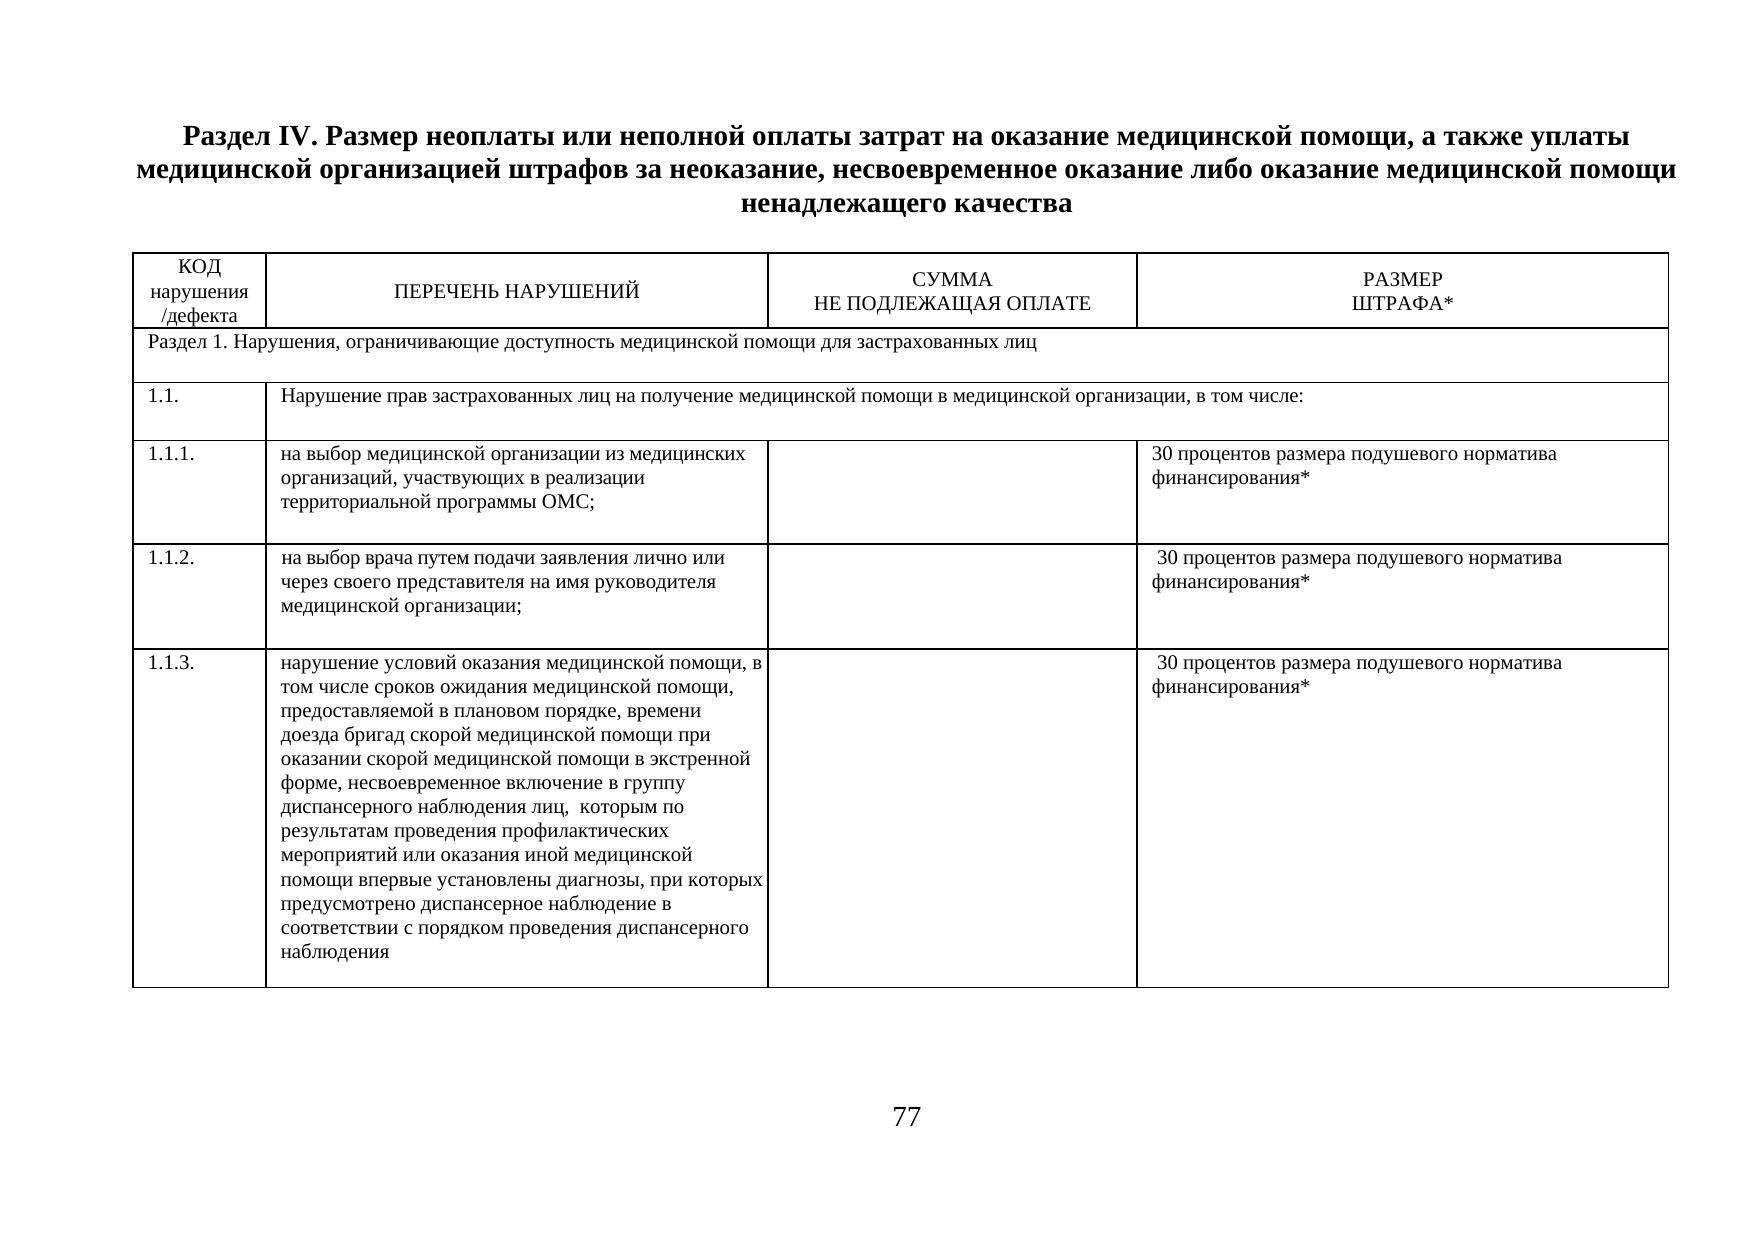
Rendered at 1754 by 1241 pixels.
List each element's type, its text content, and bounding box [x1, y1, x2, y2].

table_cell нарушение условий оказания медицинской помощи, в том числе сроков ожидания медицинской помощи, предоставляемой в плановом порядке, времени доезда бригад скорой медицинской помощи при оказании скорой медицинской помощи в экстренной форме, несвоевременное включение в группу диспансерного наблюдения лиц, которым по результатам проведения профилактических мероприятий или оказания иной медицинской помощи впервые установлены диагнозы, при которых предусмотрено диспансерное наблюдение в соответствии с порядком проведения диспансерного наблюдения [267, 650, 767, 987]
table_cell [769, 650, 1136, 987]
table_cell на выбор медицинской организации из медицинских организаций, участвующих в реализации территориальной программы ОМС; [267, 441, 767, 543]
table_cell 1.1.2. [134, 545, 265, 648]
table_cell [769, 545, 1136, 648]
table_cell 1.1.1. [134, 441, 265, 543]
table_header ПЕРЕЧЕНЬ НАРУШЕНИЙ [267, 254, 767, 327]
table_cell 30 процентов размера подушевого норматива финансирования* [1138, 650, 1668, 987]
table_header СУММА НЕ ПОДЛЕЖАЩАЯ ОПЛАТЕ [769, 254, 1136, 327]
table_header КОД нарушения/дефекта [134, 254, 265, 327]
table_cell [769, 441, 1136, 543]
text Раздел IV. Размер неоплаты или неполной оплаты затрат на оказание медицинской помощи, а также уплаты медицинской организацией штрафов за неоказание, несвоевременное оказание либо оказание медицинской помощи ненадлежащего качества [118, 118, 1695, 219]
table_cell 1.1.3. [134, 650, 265, 987]
table_cell Нарушение прав застрахованных лиц на получение медицинской помощи в медицинской организации, в том числе: [267, 383, 1668, 439]
table_cell Раздел 1. Нарушения, ограничивающие доступность медицинской помощи для застрахованных лиц [134, 329, 1668, 382]
table_cell на выбор врача путем подачи заявления лично или через своего представителя на имя руководителя медицинской организации; [267, 545, 767, 648]
table_header РАЗМЕР ШТРАФА* [1138, 254, 1668, 327]
table_cell 30 процентов размера подушевого норматива финансирования* [1138, 441, 1668, 543]
table_cell 30 процентов размера подушевого норматива финансирования* [1138, 545, 1668, 648]
table_cell 1.1. [134, 383, 265, 439]
